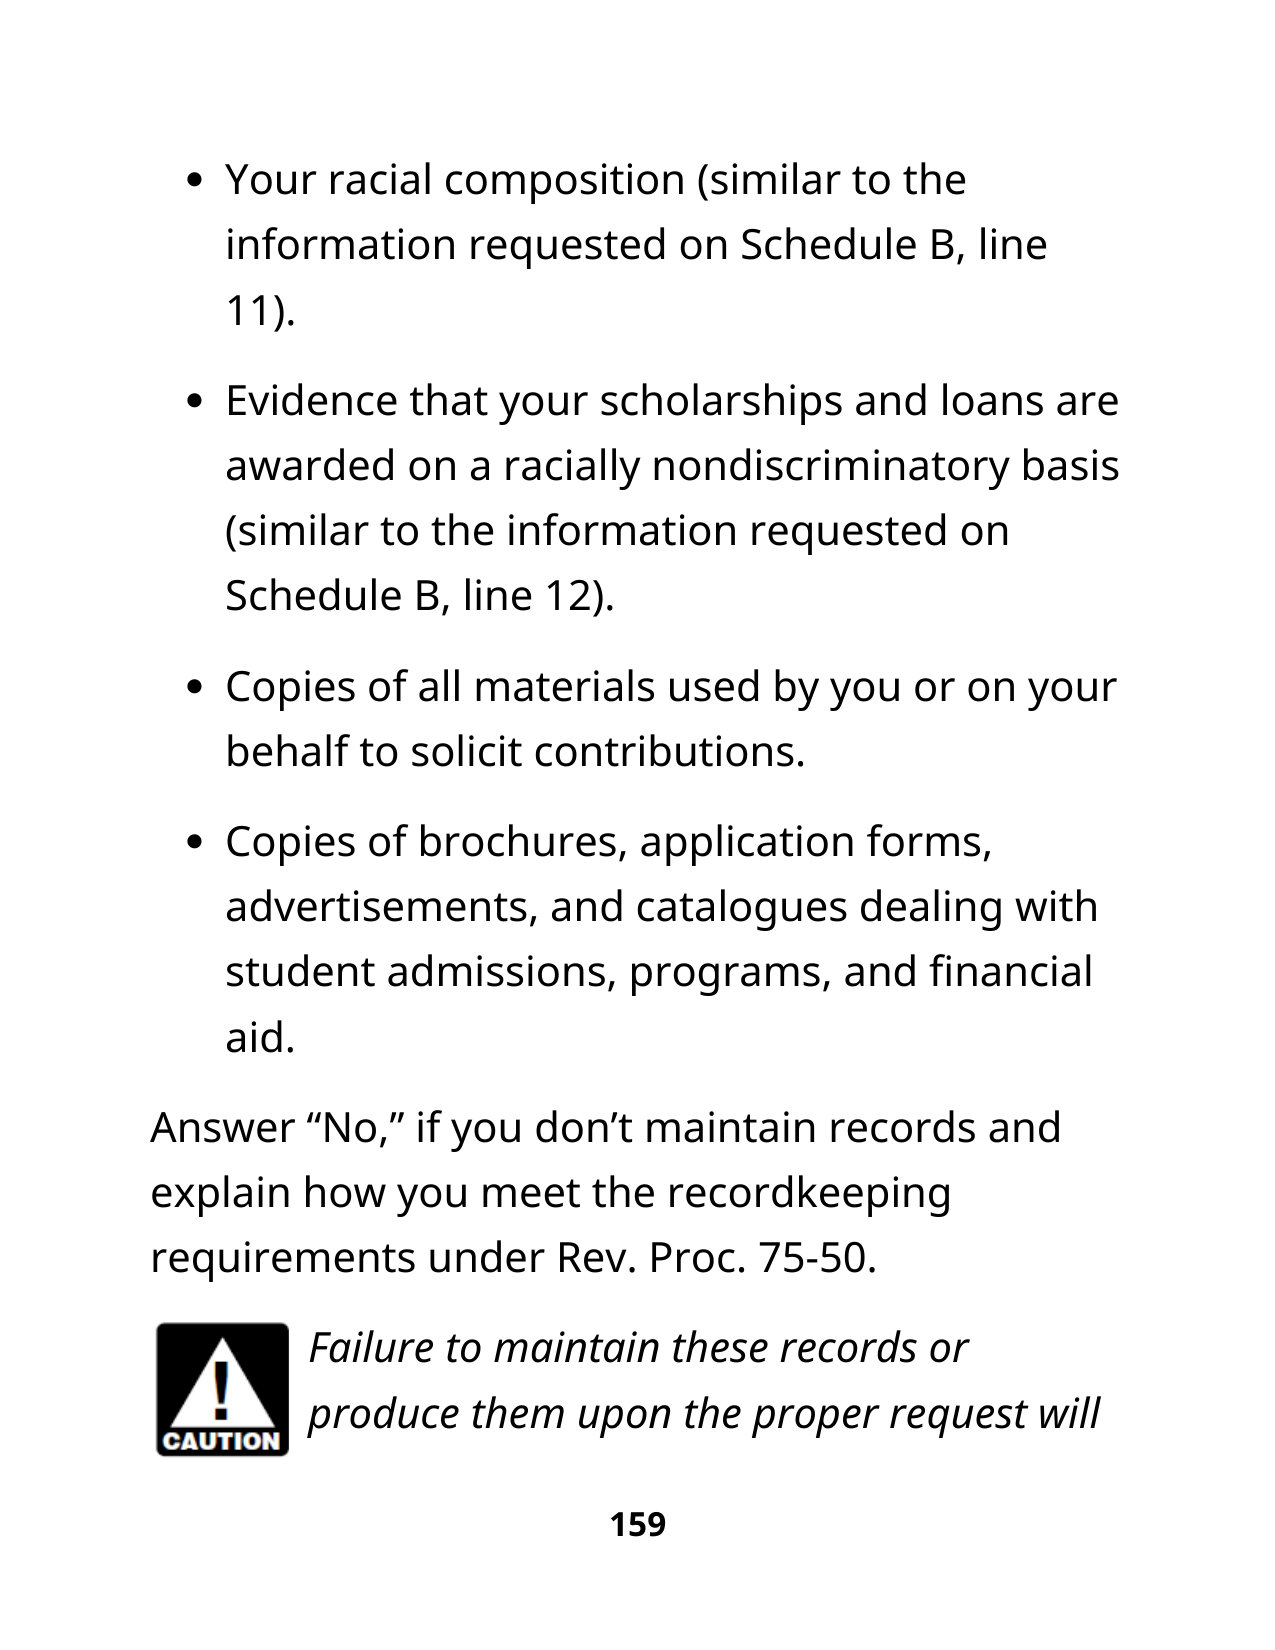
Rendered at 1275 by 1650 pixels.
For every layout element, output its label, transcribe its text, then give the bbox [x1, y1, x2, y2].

text Answer “No,” if you don’t maintain records and explain how you meet the recordkeeping requirements under Rev. Proc. 75-50. [150, 1098, 1125, 1285]
list Evidence that your scholarships and loans are awarded on a racially nondiscriminatory basis (similar to the information requested on Schedule B, line 12). [187, 371, 1125, 623]
list Your racial composition (similar to the information requested on Schedule B, line 11). [187, 150, 1125, 337]
list Copies of all materials used by you or on your behalf to solicit contributions. [187, 656, 1125, 778]
picture [150, 1318, 290, 1460]
list Copies of brochures, application forms, advertisements, and catalogues dealing with student admissions, programs, and financial aid. [187, 812, 1125, 1064]
